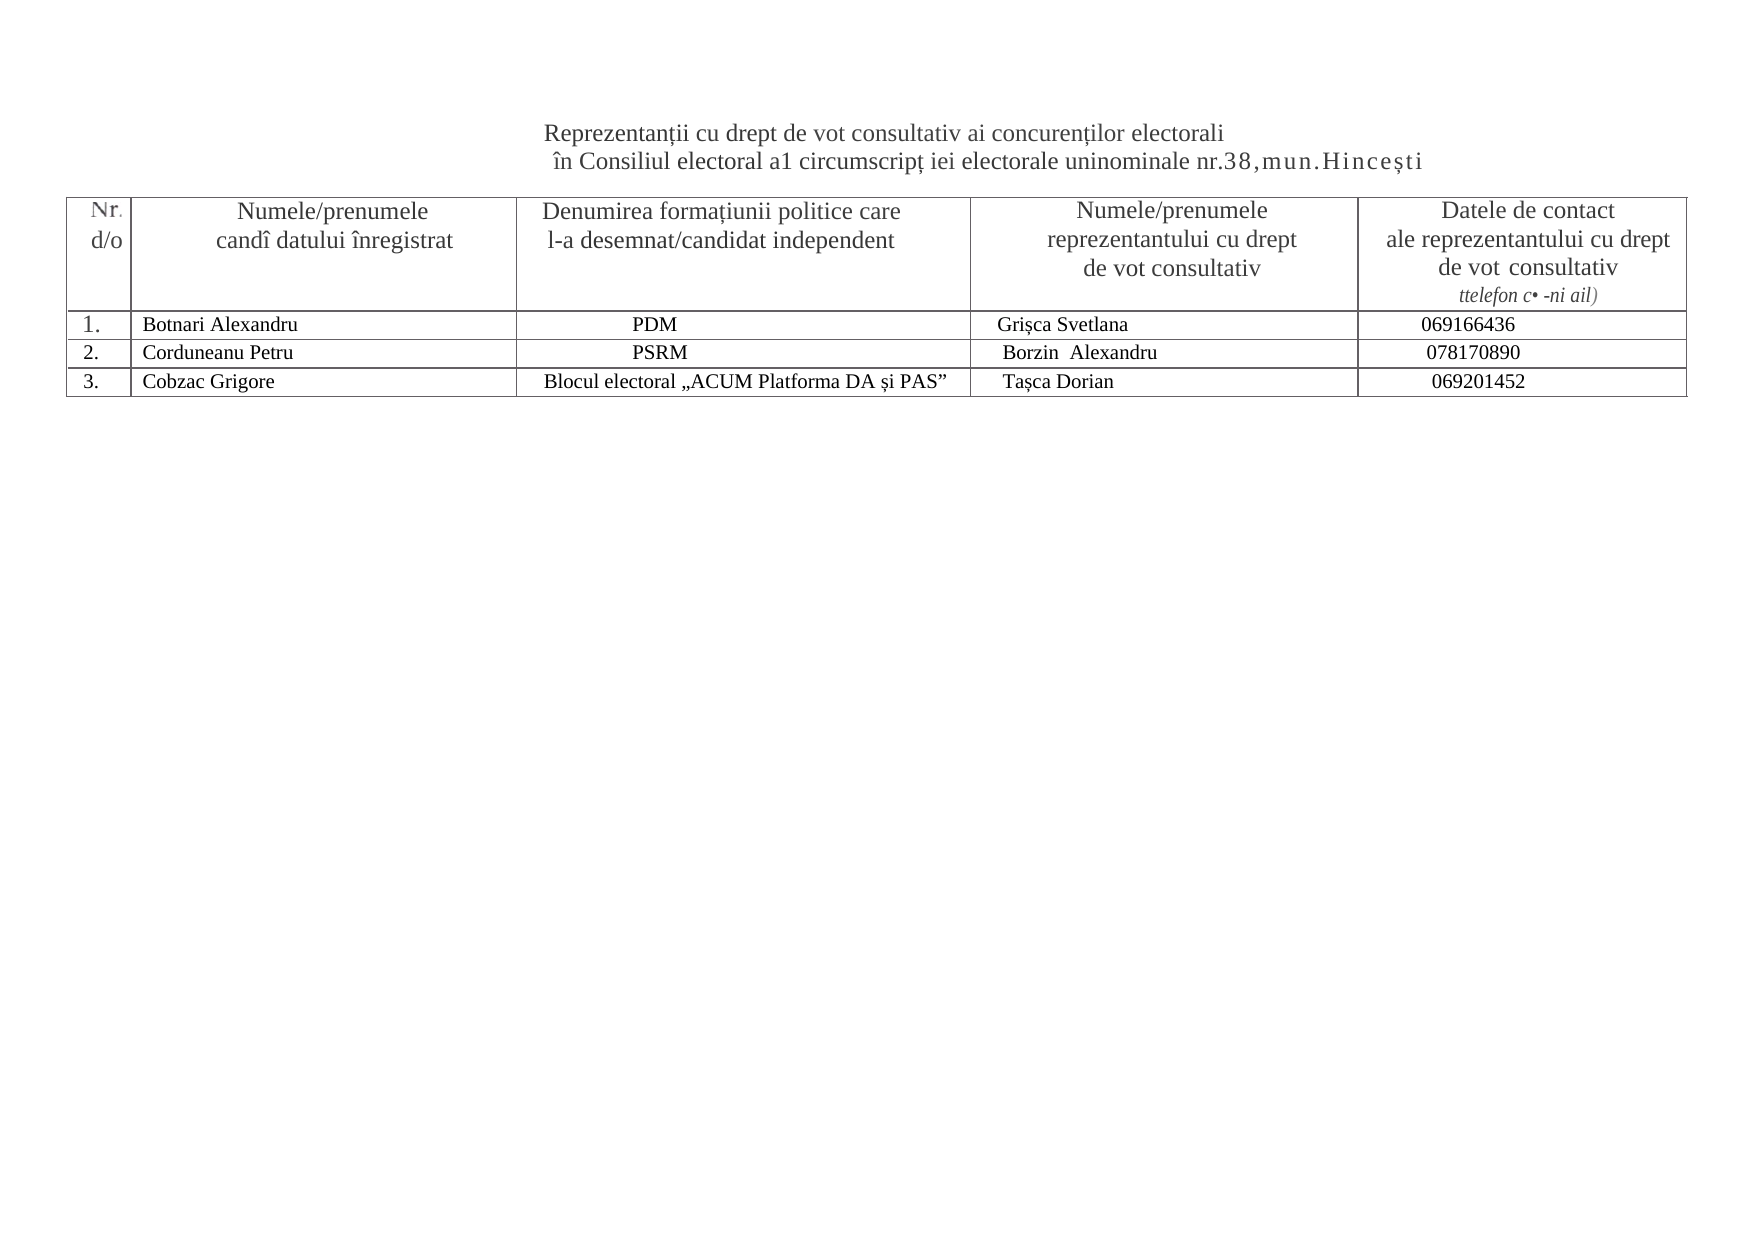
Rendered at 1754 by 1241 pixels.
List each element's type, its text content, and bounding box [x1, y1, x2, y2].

table_cell 078170890 [1359, 340, 1686, 367]
table_cell Grișca Svetlana [971, 312, 1357, 339]
table_header Numele/prenumele candî datului înregistrat [132, 198, 516, 310]
table_cell Botnari Alexandru [132, 312, 516, 339]
table_cell 3. [67, 368, 130, 396]
table_header Datele de contact ale reprezentantului cu drept de vot consultativ ttelefon c• -ni ail) [1359, 198, 1686, 310]
table_cell 069166436 [1359, 312, 1686, 339]
table_cell Tașca Dorian [971, 369, 1357, 396]
table_header Numele/prenumele reprezentantului cu drept de vot consultativ [971, 198, 1357, 310]
table_cell 1. [67, 311, 130, 339]
table_cell PDM [517, 312, 970, 339]
table_cell PSRM [517, 340, 970, 367]
text în Consiliul electoral a1 circumscripț iei electorale uninominale nr.38,mun.Hincești [234, 147, 1636, 175]
table_cell 069201452 [1359, 369, 1686, 396]
picture [90, 202, 122, 217]
table_header d/o [67, 198, 130, 310]
text Reprezentanții cu drept de vot consultativ ai concurenților electorali [143, 118, 1624, 147]
table_header Denumirea formațiunii politice care l-a desemnat/candidat independent [517, 198, 970, 310]
table_cell 2. [67, 340, 130, 367]
table_cell Cobzac Grigore [132, 369, 516, 396]
table_cell Corduneanu Petru [132, 340, 516, 367]
table_cell Borzin Alexandru [971, 340, 1357, 367]
table_cell Blocul electoral „ACUM Platforma DA și PAS” [517, 369, 970, 396]
